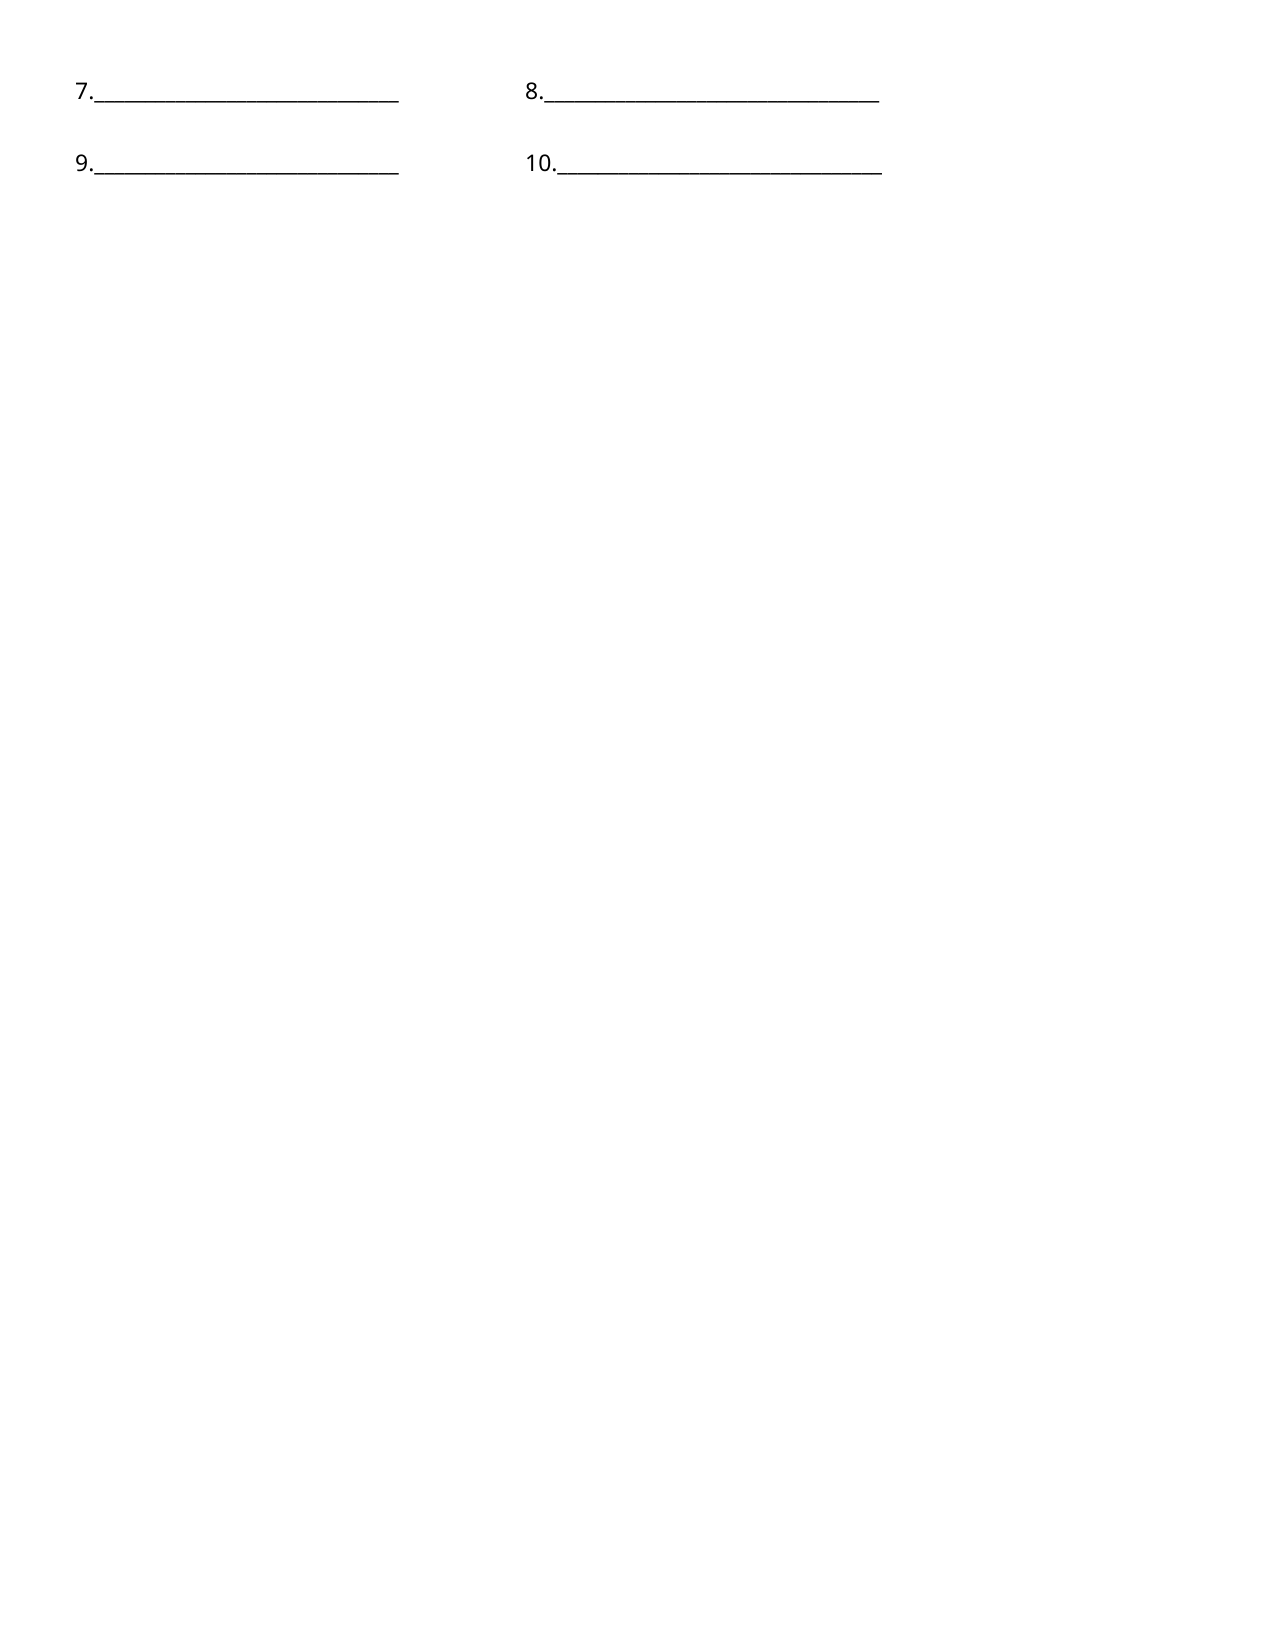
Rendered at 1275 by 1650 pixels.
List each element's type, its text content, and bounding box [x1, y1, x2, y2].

text 7.______________________________ 8._________________________________ [75, 75, 1200, 106]
text 9.______________________________ 10.________________________________ [75, 147, 1200, 178]
